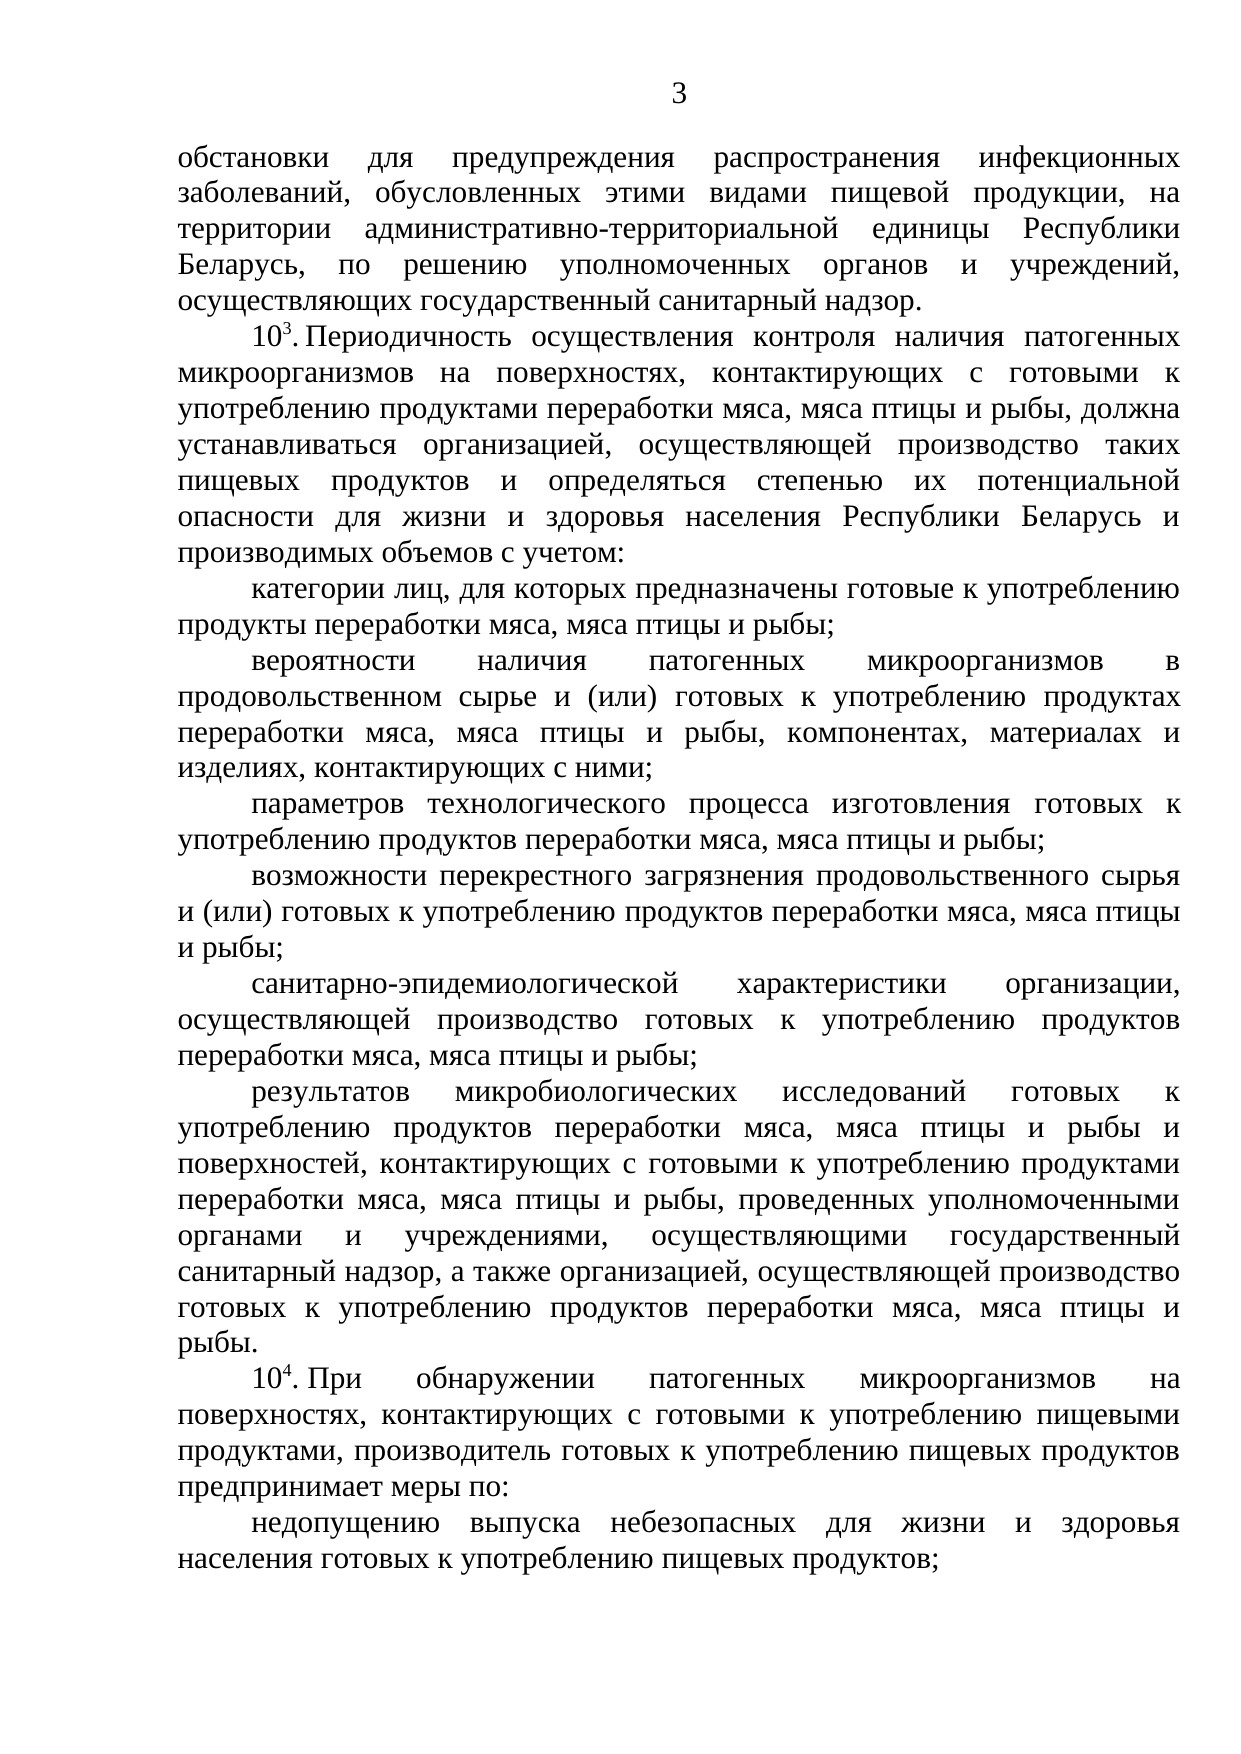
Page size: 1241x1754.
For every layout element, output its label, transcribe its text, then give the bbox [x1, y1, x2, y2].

list недопущению выпуска небезопасных для жизни и здоровья населения готовых к употреблению пищевых продуктов; [177, 1503, 1181, 1575]
list вероятности наличия патогенных микроорганизмов в продовольственном сырье и (или) готовых к употреблению продуктах переработки мяса, мяса птицы и рыбы, компонентах, материалах и изделиях, контактирующих с ними; [177, 641, 1181, 785]
text 104. При обнаружении патогенных микроорганизмов на поверхностях, контактирующих с готовыми к употреблению пищевыми продуктами, производитель готовых к употреблению пищевых продуктов предпринимает меры по: [177, 1360, 1181, 1503]
list возможности перекрестного загрязнения продовольственного сырья и (или) готовых к употреблению продуктов переработки мяса, мяса птицы и рыбы; [177, 857, 1181, 964]
list параметров технологического процесса изготовления готовых к употреблению продуктов переработки мяса, мяса птицы и рыбы; [177, 785, 1181, 857]
list санитарно-эпидемиологической характеристики организации, осуществляющей производство готовых к употреблению продуктов переработки мяса, мяса птицы и рыбы; [177, 964, 1181, 1072]
text 103. Периодичность осуществления контроля наличия патогенных микроорганизмов на поверхностях, контактирующих с готовыми к употреблению продуктами переработки мяса, мяса птицы и рыбы, должна устанавливаться организацией, осуществляющей производство таких пищевых продуктов и определяться степенью их потенциальной опасности для жизни и здоровья населения Республики Беларусь и производимых объемов с учетом: [177, 317, 1181, 569]
list категории лиц, для которых предназначены готовые к употреблению продукты переработки мяса, мяса птицы и рыбы; [177, 569, 1181, 641]
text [177, 138, 1181, 317]
list результатов микробиологических исследований готовых к употреблению продуктов переработки мяса, мяса птицы и рыбы и поверхностей, контактирующих с готовыми к употреблению продуктами переработки мяса, мяса птицы и рыбы, проведенных уполномоченными органами и учреждениями, осуществляющими государственный санитарный надзор, а также организацией, осуществляющей производство готовых к употреблению продуктов переработки мяса, мяса птицы и рыбы. [177, 1072, 1181, 1360]
